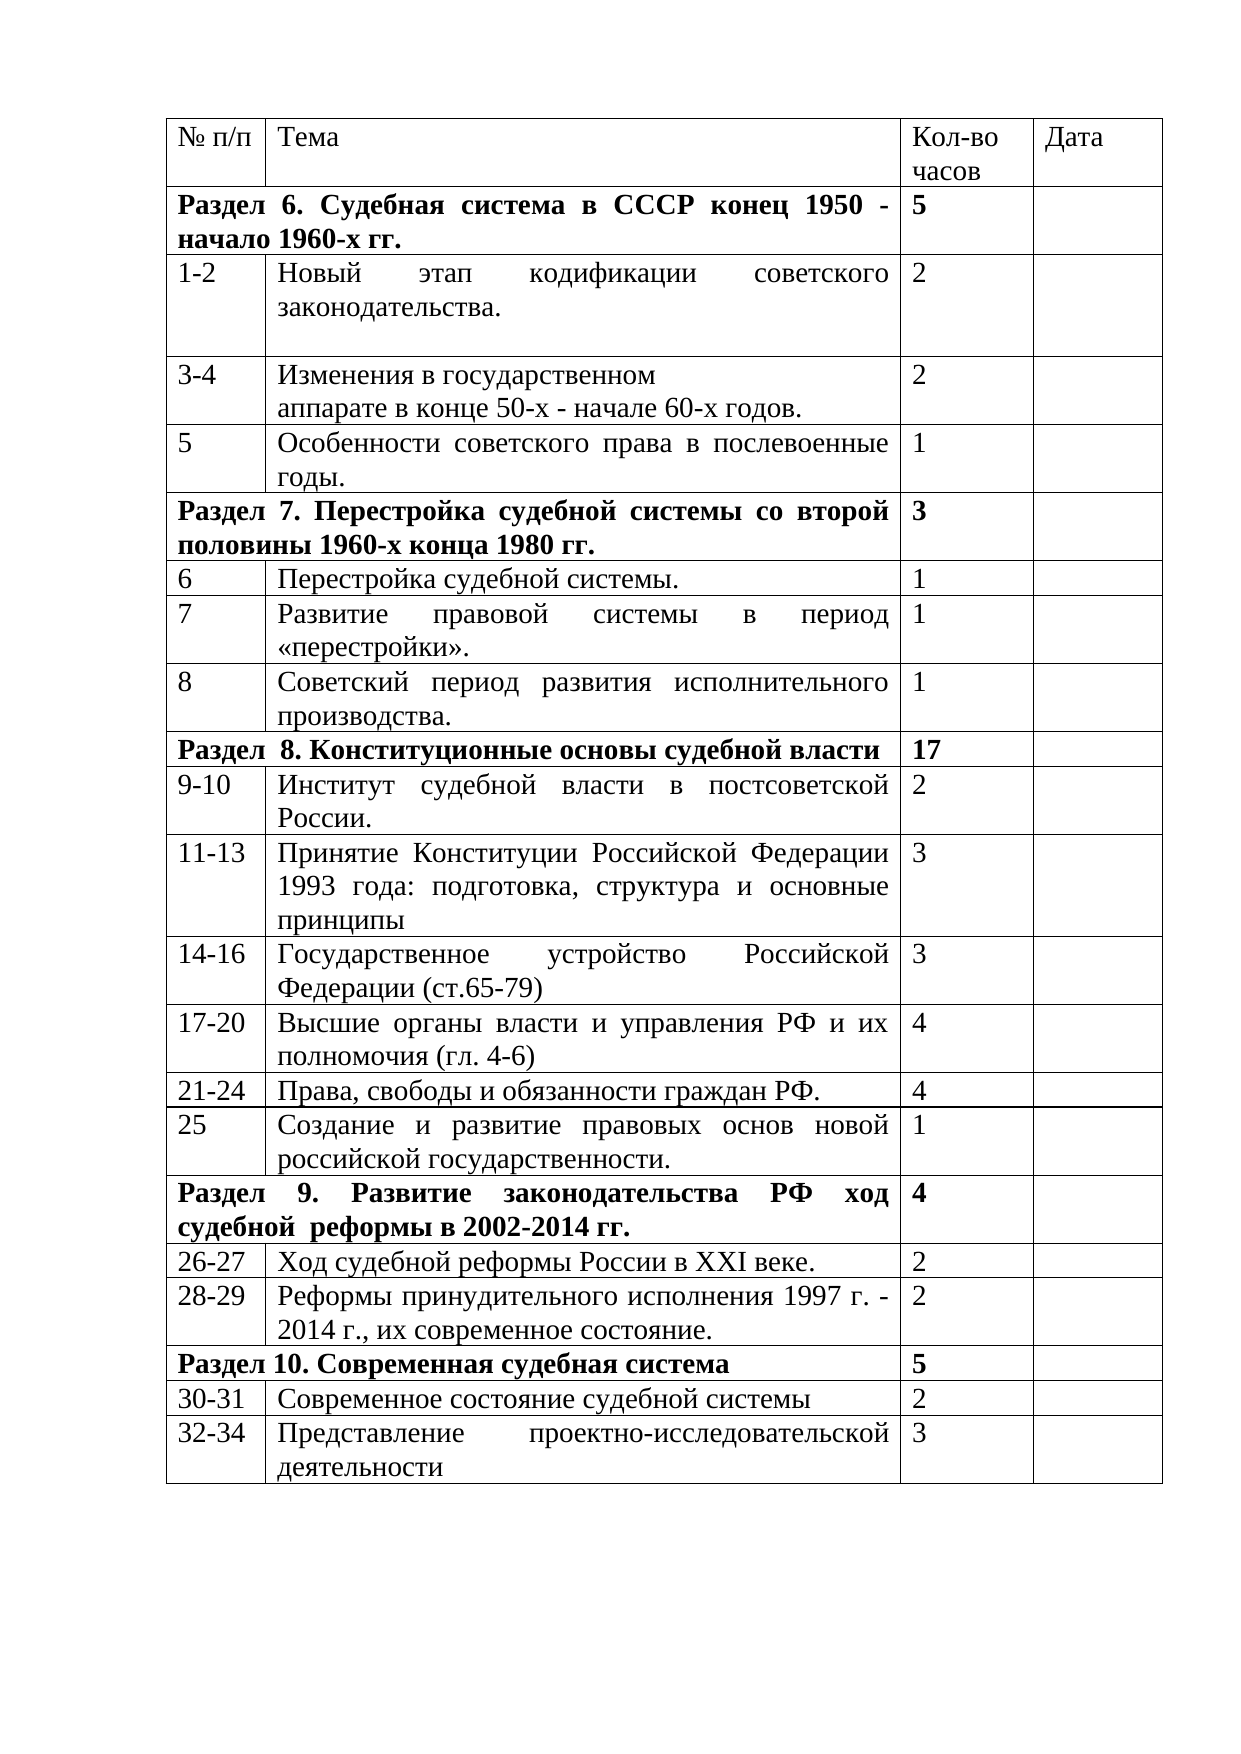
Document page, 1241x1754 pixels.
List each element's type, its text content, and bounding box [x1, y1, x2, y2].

table_cell 7 [167, 596, 265, 663]
table_cell [1034, 1346, 1162, 1380]
table_cell Современное состояние судебной системы [266, 1381, 900, 1414]
table_cell Раздел 6. Судебная система в СССР конец 1950 - начало 1960-х гг. [167, 187, 900, 254]
table_cell [1034, 596, 1162, 663]
table_cell 11-13 [167, 835, 265, 936]
table_cell 1 [901, 664, 1033, 731]
table_cell Реформы принудительного исполнения 1997 г. - 2014 г., их современное состояние. [266, 1278, 900, 1345]
table_cell 30-31 [167, 1381, 265, 1414]
table_cell [1034, 493, 1162, 560]
table_cell 2 [901, 767, 1033, 834]
table_cell 32-34 [167, 1416, 265, 1483]
table_cell 1 [901, 1108, 1033, 1174]
table_cell Особенности советского права в послевоенные годы. [266, 425, 900, 492]
table_cell 21-24 [167, 1073, 265, 1106]
table_cell 4 [901, 1073, 1033, 1106]
table_cell 28-29 [167, 1278, 265, 1345]
table_cell 14-16 [167, 937, 265, 1004]
table_cell [1034, 561, 1162, 595]
table_cell Изменения в государственном аппарате в конце 50-х - начале 60-х годов. [266, 357, 900, 424]
table_cell [1034, 1244, 1162, 1277]
table_cell 9-10 [167, 767, 265, 834]
table_cell [1034, 425, 1162, 492]
table_cell Права, свободы и обязанности граждан РФ. [266, 1073, 900, 1106]
table_cell 3 [901, 493, 1033, 560]
table_cell 4 [901, 1176, 1033, 1243]
table_cell 2 [901, 1278, 1033, 1345]
table_cell [1034, 1176, 1162, 1243]
table_cell Раздел 7. Перестройка судебной системы со второй половины 1960-х конца 1980 гг. [167, 493, 900, 560]
table_cell Раздел 9. Развитие законодательства РФ ход судебной реформы в 2002-2014 гг. [167, 1176, 900, 1243]
table_cell 2 [901, 357, 1033, 424]
table_cell [1034, 1416, 1162, 1483]
table_cell Раздел 8. Конституционные основы судебной власти [167, 732, 900, 766]
table_header Дата [1034, 119, 1162, 186]
table_cell 5 [901, 187, 1033, 254]
table_cell 3 [901, 1416, 1033, 1483]
table_cell [1034, 255, 1162, 356]
table_header Тема [266, 119, 900, 186]
table_cell [1034, 767, 1162, 834]
table_cell Институт судебной власти в постсоветской России. [266, 767, 900, 834]
table_cell [1034, 664, 1162, 731]
table_cell Развитие правовой системы в период «перестройки». [266, 596, 900, 663]
table_cell 3 [901, 835, 1033, 936]
table_header Кол-во часов [901, 119, 1033, 186]
table_cell [1034, 187, 1162, 254]
table_cell 6 [167, 561, 265, 595]
table_cell Высшие органы власти и управления РФ и их полномочия (гл. 4-6) [266, 1005, 900, 1072]
table_cell 3 [901, 937, 1033, 1004]
table_cell 1-2 [167, 255, 265, 356]
table_cell 5 [167, 425, 265, 492]
table_cell Представление проектно-исследовательской деятельности [266, 1416, 900, 1483]
table_cell [1034, 1381, 1162, 1414]
table_header № п/п [167, 119, 265, 186]
table_cell 3-4 [167, 357, 265, 424]
table_cell [1034, 357, 1162, 424]
table_cell Ход судебной реформы России в XXI веке. [266, 1244, 900, 1277]
table_cell [1034, 835, 1162, 936]
table_cell [1034, 1108, 1162, 1174]
table_cell 25 [167, 1108, 265, 1174]
table_cell Раздел 10. Современная судебная система [167, 1346, 900, 1380]
table_cell 2 [901, 1381, 1033, 1414]
table_cell 26-27 [167, 1244, 265, 1277]
table_cell [1034, 1278, 1162, 1345]
table_cell [1034, 1073, 1162, 1106]
table_cell 1 [901, 596, 1033, 663]
table_cell 2 [901, 1244, 1033, 1277]
table_cell 17 [901, 732, 1033, 766]
table_cell [1034, 1005, 1162, 1072]
table_cell 17-20 [167, 1005, 265, 1072]
table_cell 1 [901, 425, 1033, 492]
table_cell 5 [901, 1346, 1033, 1380]
table_cell Принятие Конституции Российской Федерации 1993 года: подготовка, структура и основные принципы [266, 835, 900, 936]
table_cell Новый этап кодификации советского законодательства. [266, 255, 900, 356]
table_cell Советский период развития исполнительного производства. [266, 664, 900, 731]
table_cell [1034, 732, 1162, 766]
table_cell Государственное устройство Российской Федерации (ст.65-79) [266, 937, 900, 1004]
table_cell Перестройка судебной системы. [266, 561, 900, 595]
table_cell 1 [901, 561, 1033, 595]
table_cell 2 [901, 255, 1033, 356]
table_cell Создание и развитие правовых основ новой российской государственности. [266, 1108, 900, 1174]
table_cell 8 [167, 664, 265, 731]
table_cell [1034, 937, 1162, 1004]
table_cell 4 [901, 1005, 1033, 1072]
